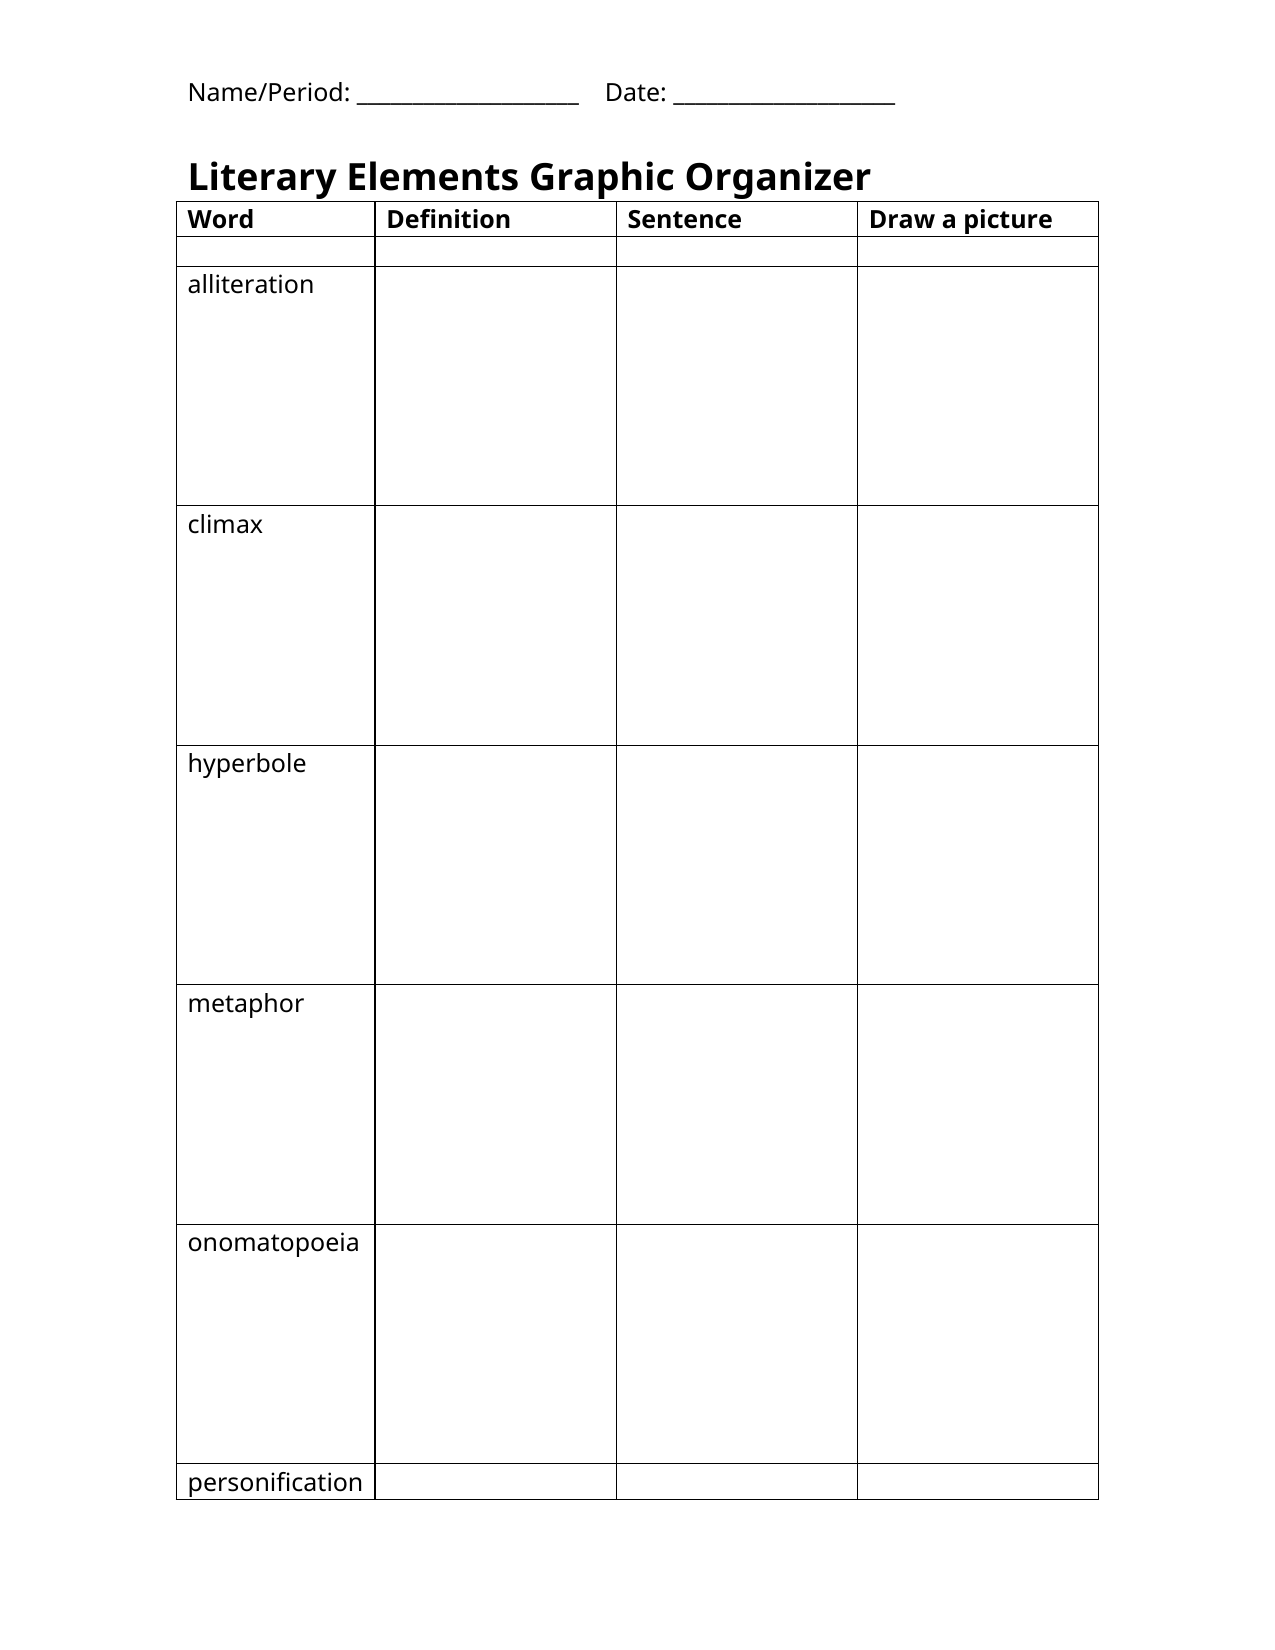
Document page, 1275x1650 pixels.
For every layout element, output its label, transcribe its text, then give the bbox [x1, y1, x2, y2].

table_cell [858, 237, 1098, 266]
table_cell [617, 746, 857, 984]
table_cell [858, 746, 1098, 984]
table_cell climax [177, 506, 374, 745]
table_cell onomatopoeia [177, 1225, 374, 1463]
table_cell [617, 506, 857, 745]
table_header Sentence [617, 202, 857, 236]
table_cell [617, 1225, 857, 1463]
table_cell [376, 985, 616, 1224]
table_cell [858, 506, 1098, 745]
table_header Definition [376, 202, 616, 236]
table_cell [617, 237, 857, 266]
text Literary Elements Graphic Organizer [187, 150, 1087, 201]
table_cell [376, 237, 616, 266]
table_cell [858, 267, 1098, 505]
table_cell [617, 985, 857, 1224]
table_cell [376, 1464, 616, 1498]
table_cell [858, 1464, 1098, 1498]
table_cell hyperbole [177, 746, 374, 984]
table_cell [858, 1225, 1098, 1463]
table_cell personification [177, 1464, 374, 1498]
table_cell alliteration [177, 267, 374, 505]
table_cell [376, 506, 616, 745]
table_cell [617, 267, 857, 505]
table_cell [177, 237, 374, 266]
table_cell metaphor [177, 985, 374, 1224]
table_header Draw a picture [858, 202, 1098, 236]
table_cell [376, 746, 616, 984]
table_cell [376, 267, 616, 505]
table_cell [858, 985, 1098, 1224]
table_cell [376, 1225, 616, 1463]
table_header Word [177, 202, 374, 236]
table_cell [617, 1464, 857, 1498]
